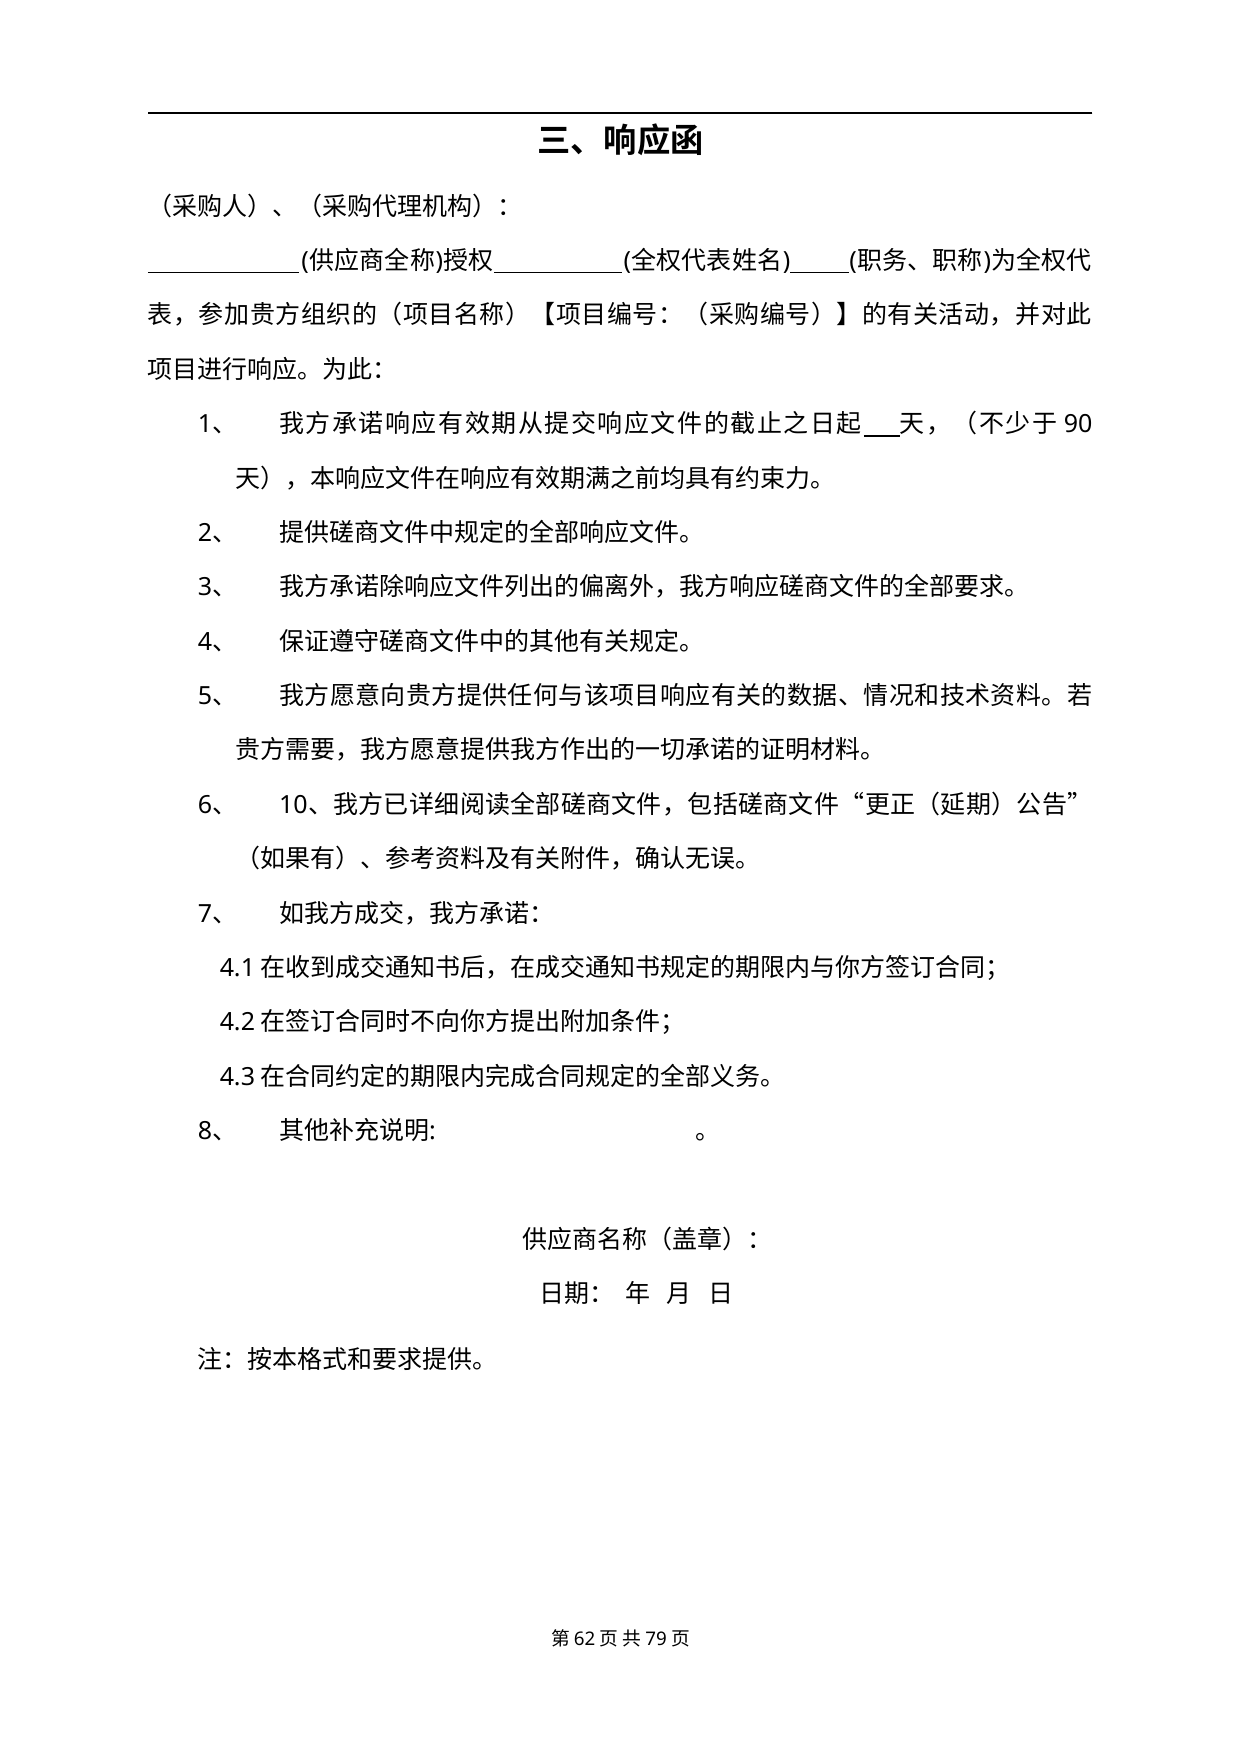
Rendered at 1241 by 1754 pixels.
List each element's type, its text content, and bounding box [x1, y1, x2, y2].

list 保证遵守磋商文件中的其他有关规定。 [198, 621, 1092, 657]
text 注：按本格式和要求提供。 [148, 1328, 1092, 1378]
list 我方承诺响应有效期从提交响应文件的截止之日起 天，（不少于90天），本响应文件在响应有效期满之前均具有约束力。 [198, 404, 1092, 494]
list 我方愿意向贵方提供任何与该项目响应有关的数据、情况和技术资料。若贵方需要，我方愿意提供我方作出的一切承诺的证明材料。 [198, 676, 1092, 766]
text (供应商全称)授权 (全权代表姓名) (职务、职称)为全权代表，参加贵方组织的（项目名称）【项目编号：（采购编号）】的有关活动，并对此项目进行响应。为此： [148, 241, 1092, 386]
text 4.3在合同约定的期限内完成合同规定的全部义务。 [169, 1056, 1092, 1092]
list 提供磋商文件中规定的全部响应文件。 [198, 512, 1092, 549]
text 4.1在收到成交通知书后，在成交通知书规定的期限内与你方签订合同； [169, 947, 1092, 984]
list 10、我方已详细阅读全部磋商文件，包括磋商文件“更正（延期）公告”（如果有）、参考资料及有关附件，确认无误。 [198, 784, 1092, 875]
text （采购人）、（采购代理机构）： [148, 186, 1092, 222]
text 4.2在签订合同时不向你方提出附加条件； [169, 1002, 1092, 1038]
list 我方承诺除响应文件列出的偏离外，我方响应磋商文件的全部要求。 [198, 567, 1092, 603]
text 供应商名称（盖章）： [148, 1219, 1092, 1256]
list 如我方成交，我方承诺： [198, 893, 1092, 929]
text 日期： 年 月 日 [148, 1274, 1092, 1310]
text 三、响应函 [148, 114, 1092, 162]
list 其他补充说明: 。 [198, 1111, 1092, 1147]
